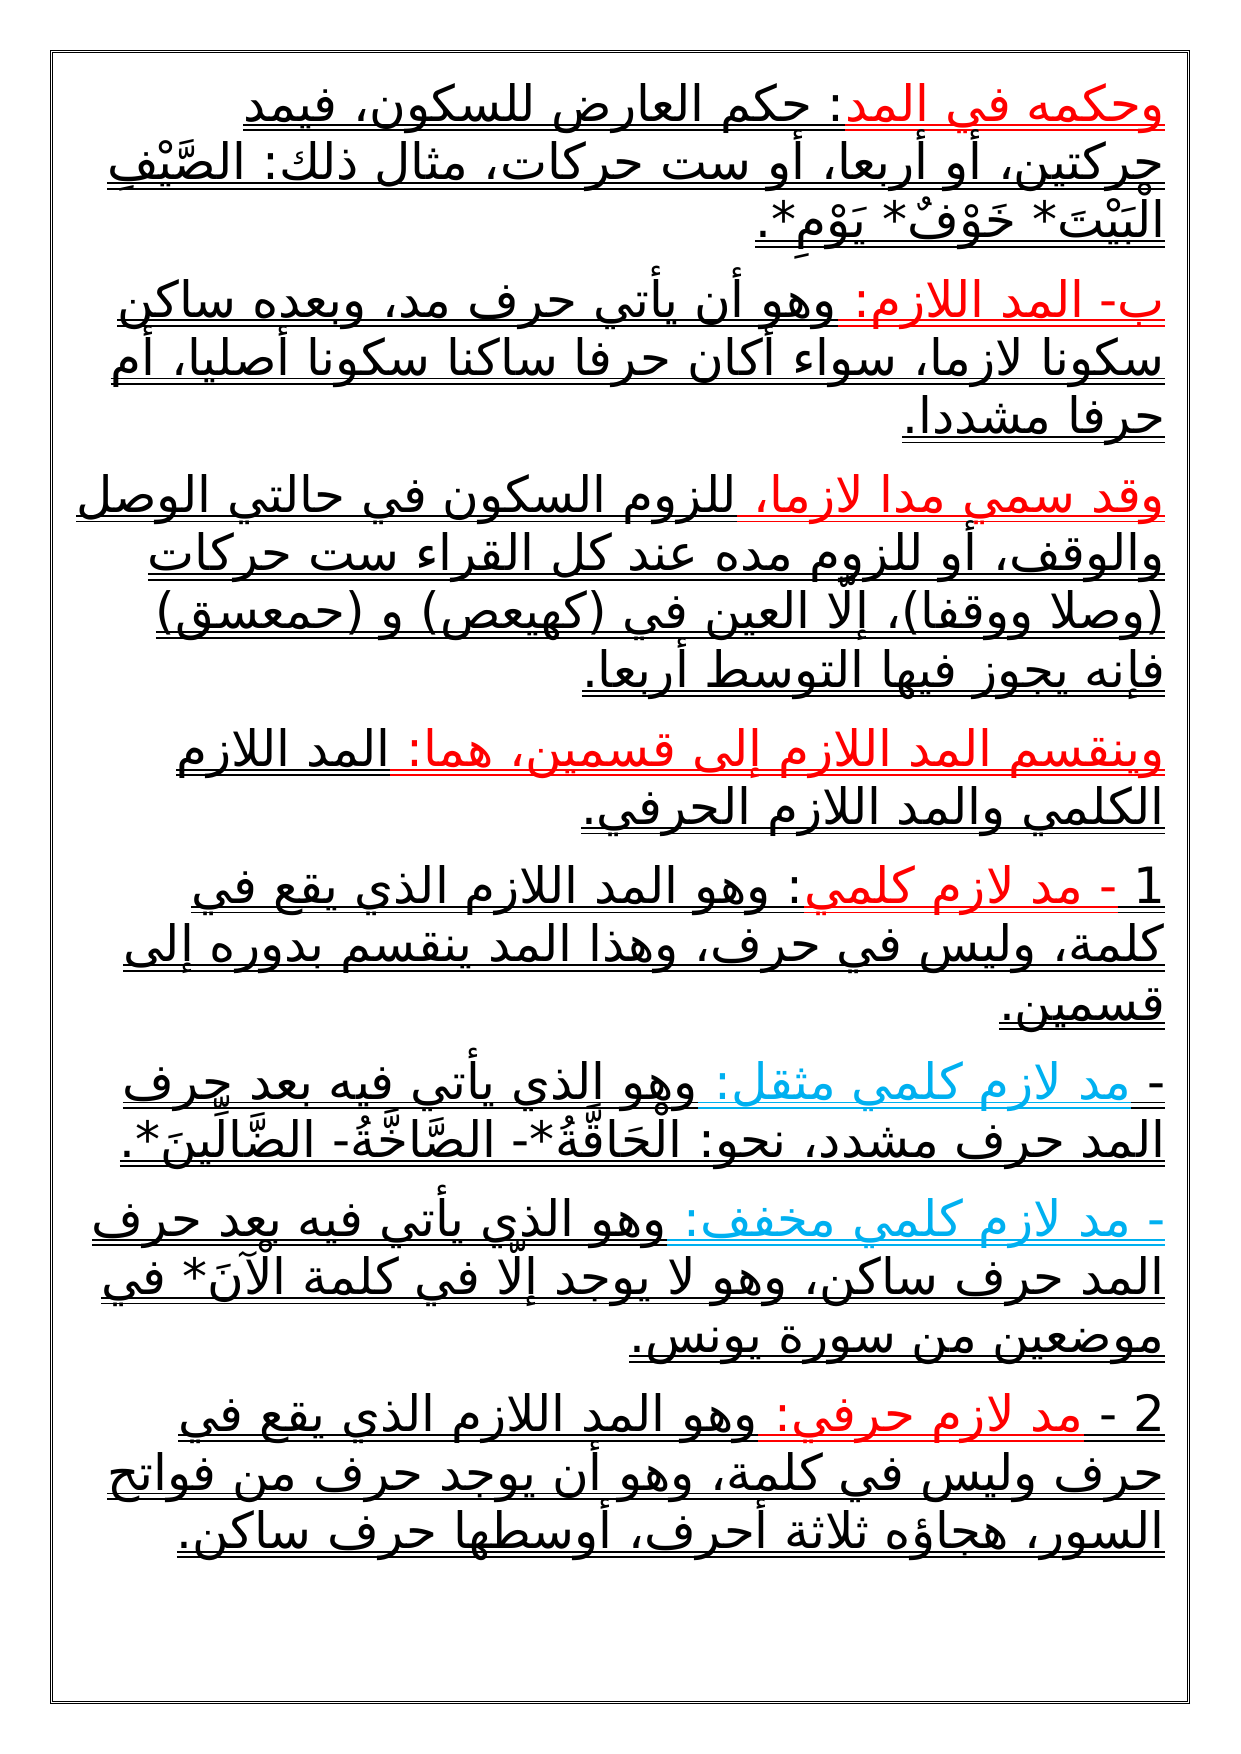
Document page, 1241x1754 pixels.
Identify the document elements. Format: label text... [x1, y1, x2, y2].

text 2 - مد لازم حرفي: وهو المد اللازم الذي يقع في حرف وليس في كلمة، وهو أن يوجد حرف من فواتح السور، هجاؤه ثلاثة أحرف، أوسطها حرف ساكن. [75, 1385, 1165, 1560]
text وحكمه في المد: حكم العارض للسكون، فيمد حركتين، أو أربعا، أو ست حركات، مثال ذلك: الصَّيْفِ الْبَيْتَ* خَوْفٌ* يَوْمِ*. [75, 75, 1165, 250]
text وينقسم المد اللازم إلى قسمين، هما: المد اللازم الكلمي والمد اللازم الحرفي. [75, 720, 1165, 836]
text ب- المد اللازم: وهو أن يأتي حرف مد، وبعده ساكن سكونا لازما، سواء أكان حرفا ساكنا سكونا أصليا، أم حرفا مشددا. [75, 271, 1165, 445]
text وقد سمي مدا لازما، للزوم السكون في حالتي الوصل والوقف، أو للزوم مده عند كل القراء ست حركات (وصلا ووقفا)، إلّا العين في (كهيعص) و (حمعسق) فإنه يجوز فيها التوسط أربعا. [75, 466, 1165, 699]
text 1 - مد لازم كلمي: وهو المد اللازم الذي يقع في كلمة، وليس في حرف، وهذا المد ينقسم بدوره إلى قسمين. [75, 857, 1165, 1032]
text - مد لازم كلمي مثقل: وهو الذي يأتي فيه بعد حرف المد حرف مشدد، نحو: الْحَاقَّةُ*- الصَّاخَّةُ- الضَّالِّينَ*. [75, 1053, 1165, 1169]
text - مد لازم كلمي مخفف: وهو الذي يأتي فيه بعد حرف المد حرف ساكن، وهو لا يوجد إلّا في كلمة الْآنَ* في موضعين من سورة يونس. [75, 1190, 1165, 1364]
